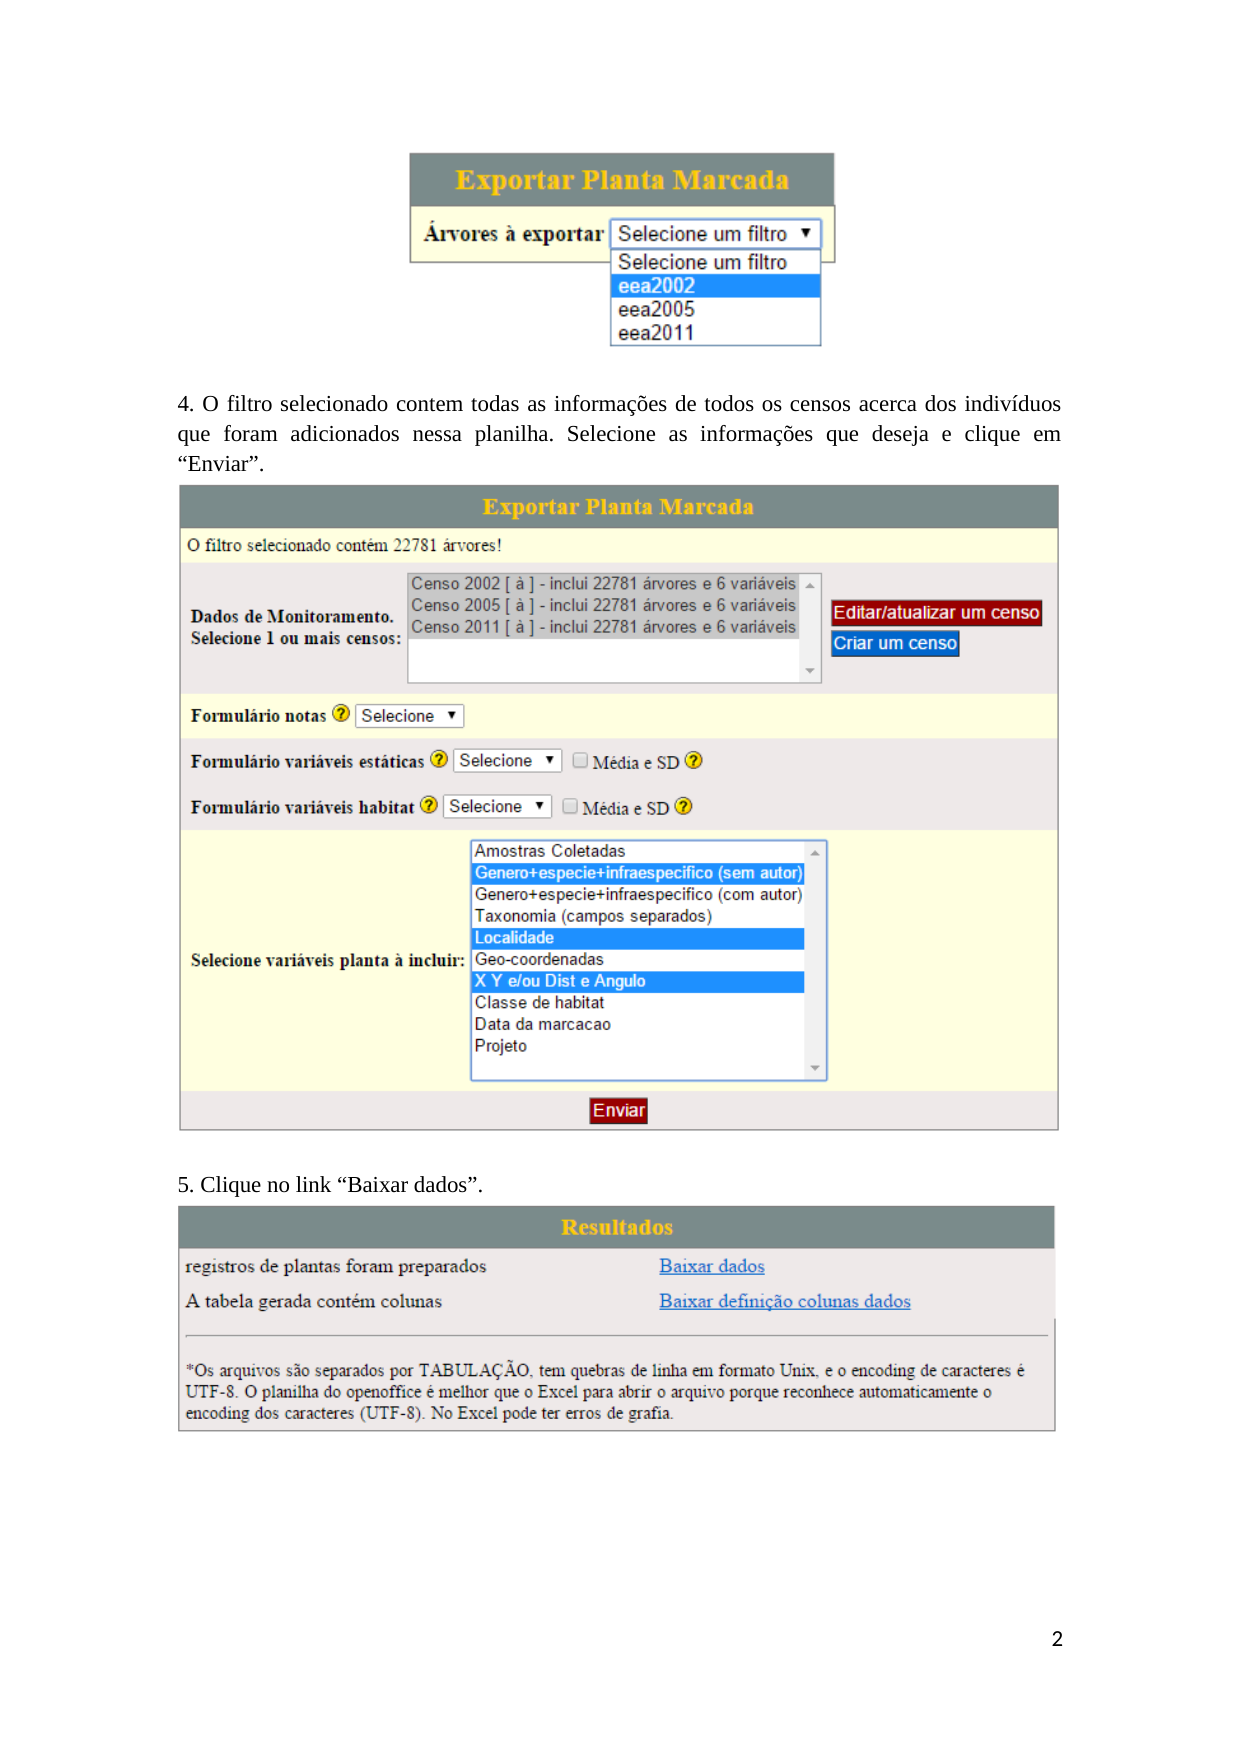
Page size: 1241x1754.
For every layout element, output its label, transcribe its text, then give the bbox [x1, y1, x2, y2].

picture [177, 1201, 1062, 1434]
text 5. Clique no link “Baixar dados”. [177, 1171, 1063, 1197]
text 4. O filtro selecionado contem todas as informações de todos os censos acerca dos indivíduos que foram adicionados nessa planilha. Selecione as informações que deseja e clique em “Enviar”. [177, 390, 1063, 477]
picture [402, 147, 839, 356]
picture [177, 480, 1064, 1137]
